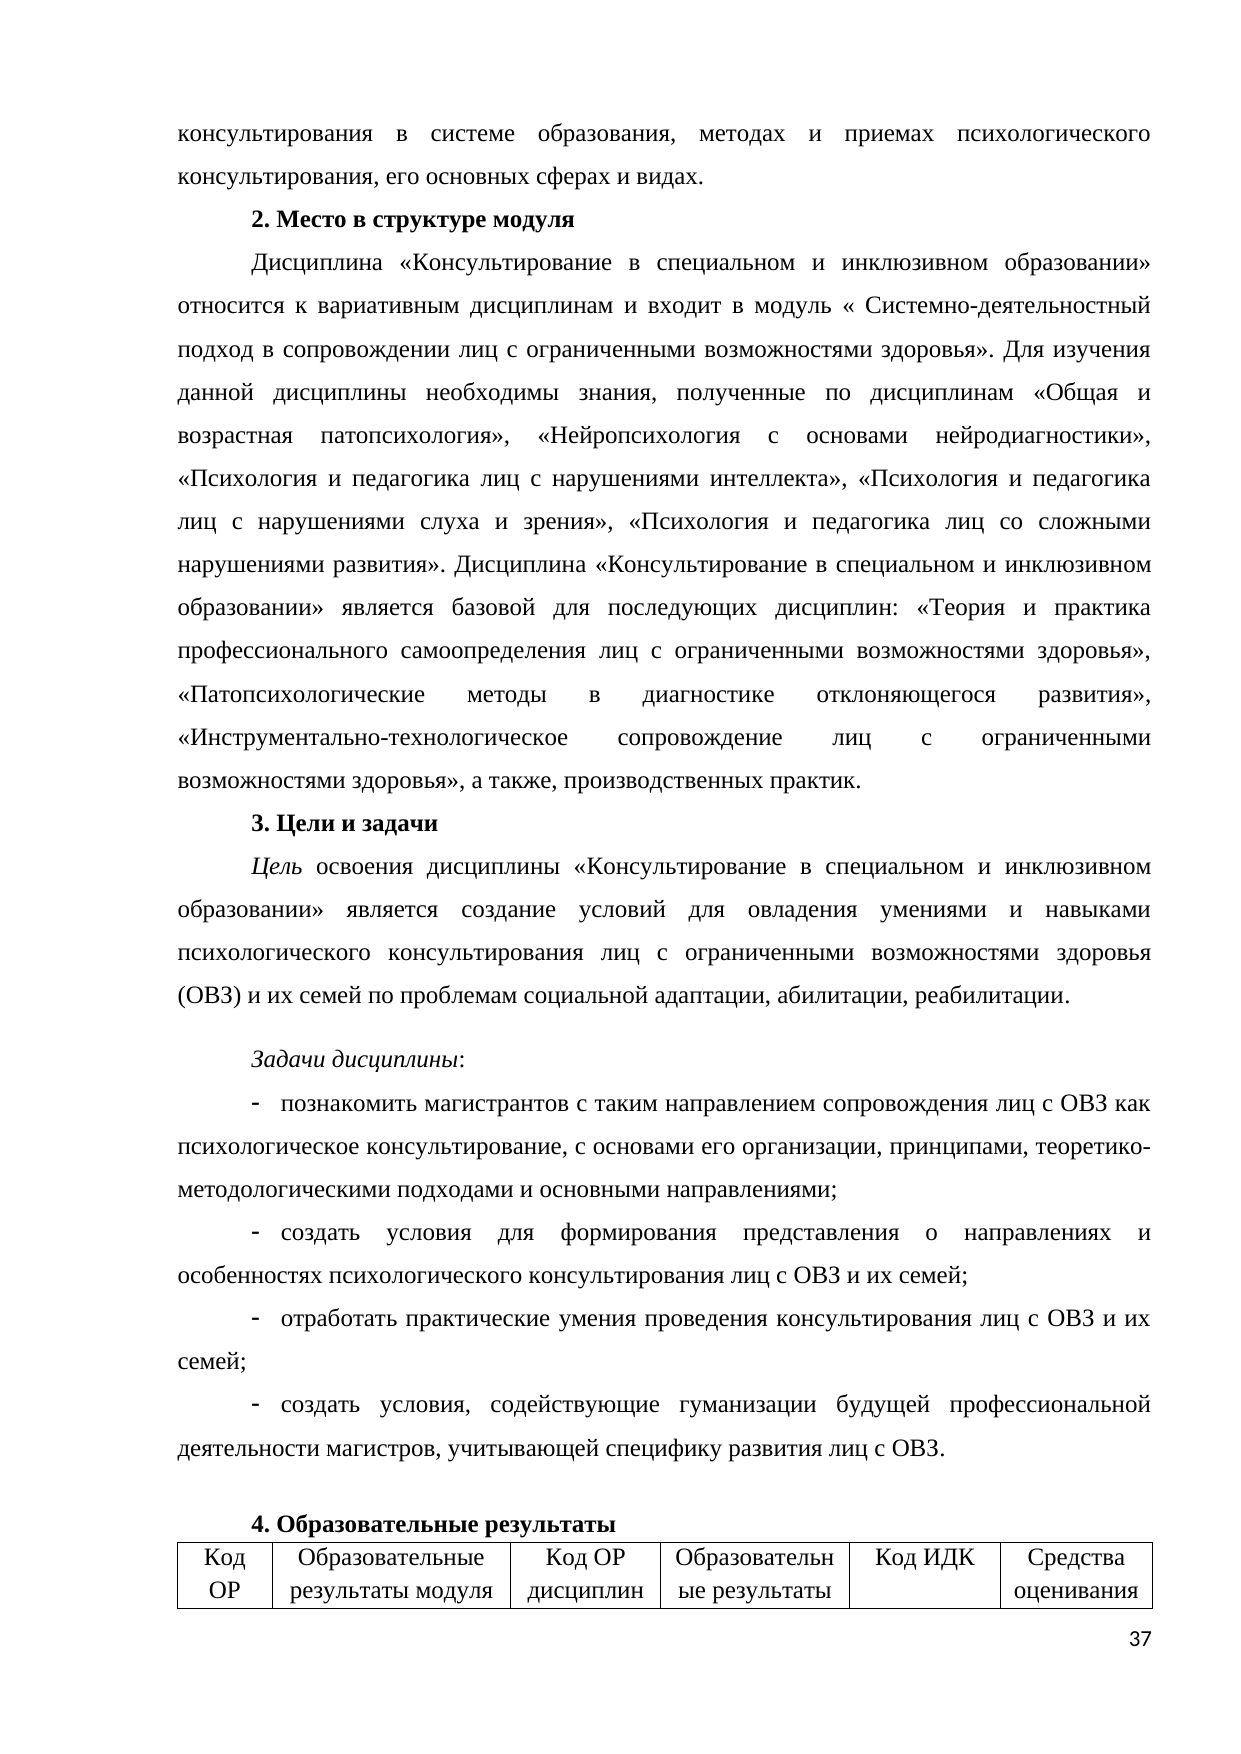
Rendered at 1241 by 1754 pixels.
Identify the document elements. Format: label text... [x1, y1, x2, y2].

text Дисциплина «Консультирование в специальном и инклюзивном образовании» относится к вариативным дисциплинам и входит в модуль « Системно-деятельностный подход в сопровождении лиц с ограниченными возможностями здоровья». Для изучения данной дисциплины необходимы знания, полученные по дисциплинам «Общая и возрастная патопсихология», «Нейропсихология с основами нейродиагностики», «Психология и педагогика лиц с нарушениями интеллекта», «Психология и педагогика лиц с нарушениями слуха и зрения», «Психология и педагогика лиц со сложными нарушениями развития». Дисциплина «Консультирование в специальном и инклюзивном образовании» является базовой для последующих дисциплин: «Теория и практика профессионального самоопределения лиц с ограниченными возможностями здоровья», «Патопсихологические методы в диагностике отклоняющегося развития», «Инструментально-технологическое сопровождение лиц с ограниченными возможностями здоровья», а также, производственных практик. [177, 247, 1152, 794]
text 3. Цели и задачи [177, 808, 1152, 837]
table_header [661, 1543, 849, 1608]
list отработать практические умения проведения консультирования лиц с ОВЗ и их семей; [177, 1303, 1152, 1375]
text Задачи дисциплины: [177, 1044, 1152, 1073]
list создать условия для формирования представления о направлениях и особенностях психологического консультирования лиц с ОВЗ и их семей; [177, 1217, 1152, 1289]
table_header Код ИДК [850, 1543, 1000, 1608]
text Цель освоения дисциплины «Консультирование в специальном и инклюзивном образовании» является создание условий для овладения умениями и навыками психологического консультирования лиц с ограниченными возможностями здоровья (ОВЗ) и их семей по проблемам социальной адаптации, абилитации, реабилитации. [177, 851, 1152, 1009]
text 2. Место в структуре модуля [177, 204, 1152, 233]
text 4. Образовательные результаты [177, 1509, 1152, 1538]
list создать условия, содействующие гуманизации будущей профессиональной деятельности магистров, учитывающей специфику развития лиц с ОВЗ. [177, 1389, 1152, 1461]
table_header Код ОР модуля [178, 1543, 272, 1608]
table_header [1001, 1543, 1152, 1608]
table_header Код ОР дисциплины [511, 1543, 660, 1608]
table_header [273, 1543, 510, 1608]
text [177, 118, 1152, 190]
list познакомить магистрантов с таким направлением сопровождения лиц с ОВЗ как психологическое консультирование, с основами его организации, принципами, теоретико-методологическими подходами и основными направлениями; [177, 1088, 1152, 1203]
